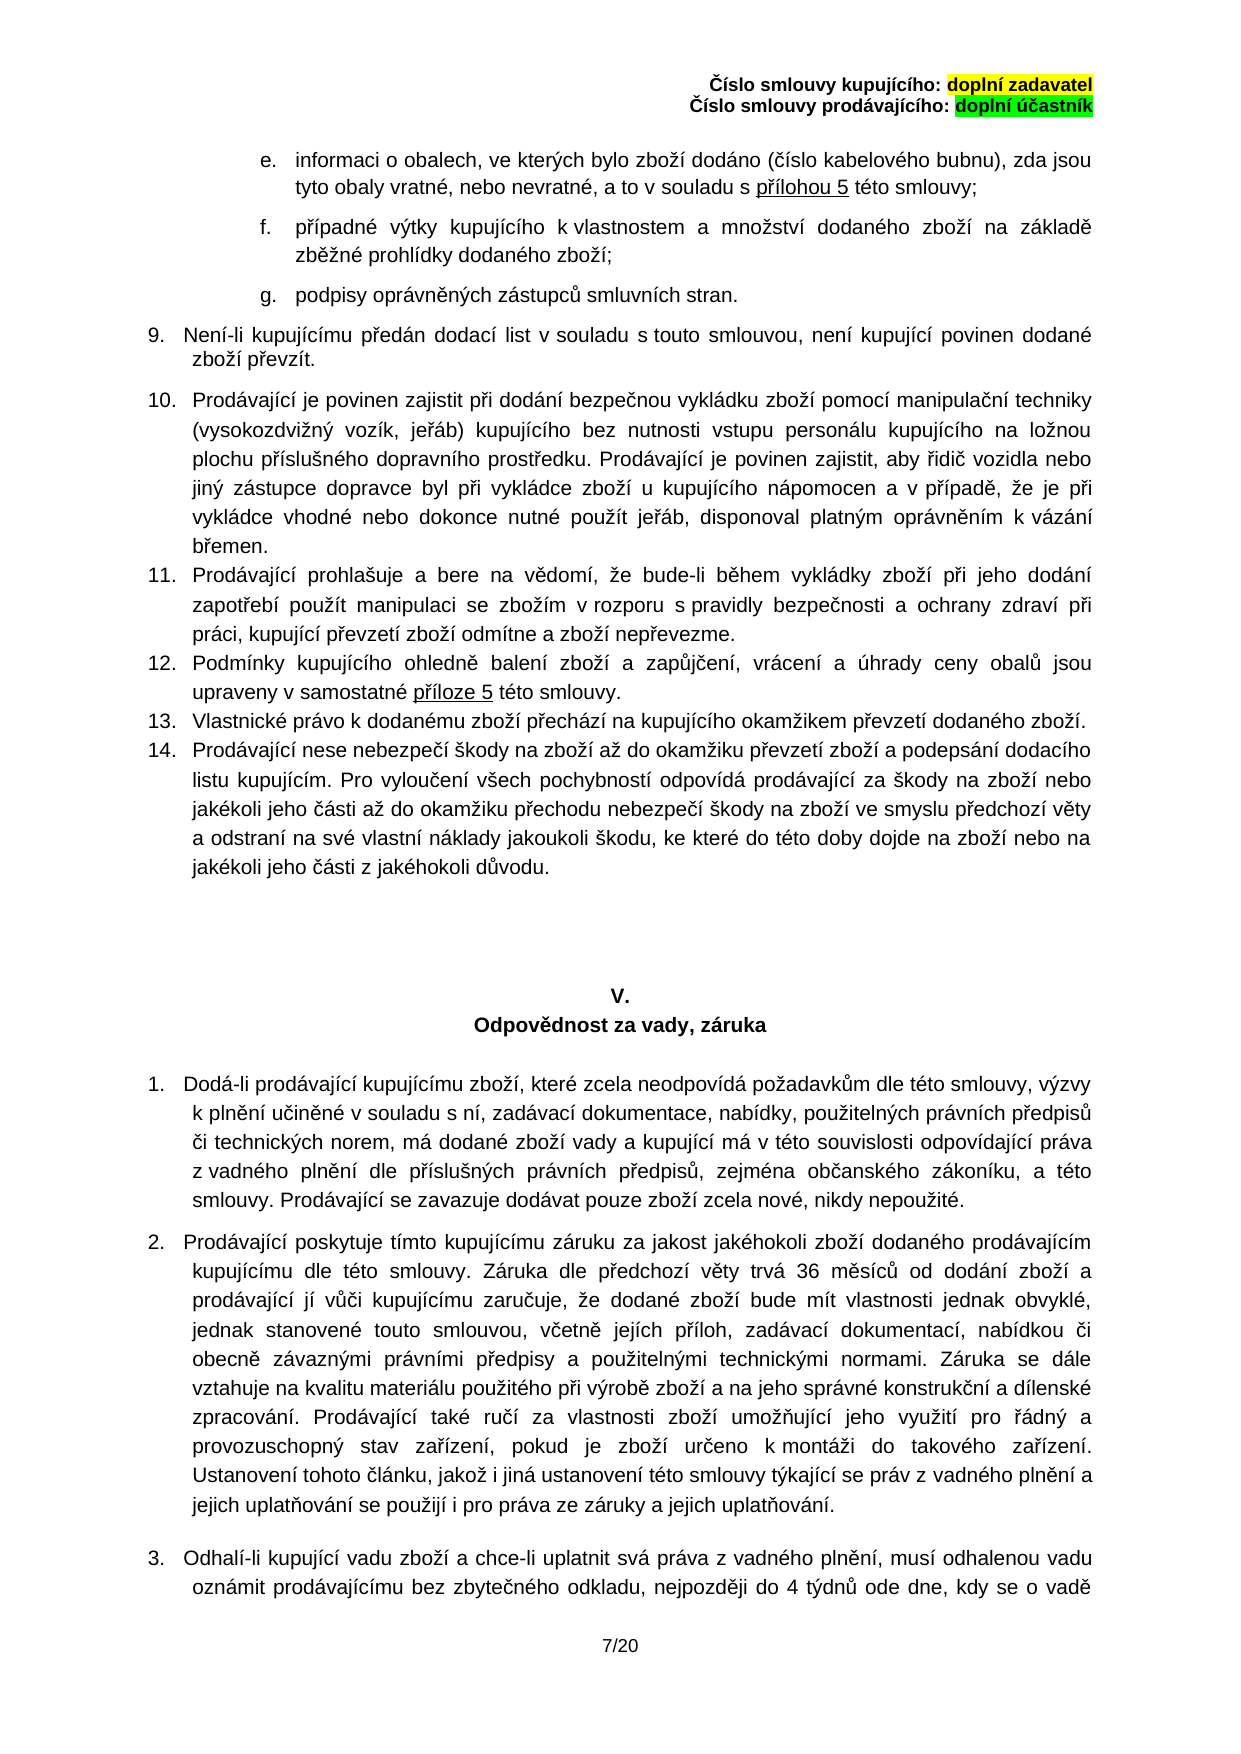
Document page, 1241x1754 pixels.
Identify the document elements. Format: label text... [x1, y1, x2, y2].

list Prodávající je povinen zajistit při dodání bezpečnou vykládku zboží pomocí manipulační techniky (vysokozdvižný vozík, jeřáb) kupujícího bez nutnosti vstupu personálu kupujícího na ložnou plochu příslušného dopravního prostředku. Prodávající je povinen zajistit, aby řidič vozidla nebo jiný zástupce dopravce byl při vykládce zboží u kupujícího nápomocen a v případě, že je při vykládce vhodné nebo dokonce nutné použít jeřáb, disponoval platným oprávněním k vázání břemen. [148, 383, 1093, 558]
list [148, 1540, 1093, 1599]
list informaci o obalech, ve kterých bylo zboží dodáno (číslo kabelového bubnu), zda jsou tyto obaly vratné, nebo nevratné, a to v souladu s přílohou 5 této smlouvy; [260, 148, 1093, 199]
text V. [148, 979, 1093, 1008]
list Vlastnické právo k dodanému zboží přechází na kupujícího okamžikem převzetí dodaného zboží. [148, 704, 1093, 733]
list Podmínky kupujícího ohledně balení zboží a zapůjčení, vrácení a úhrady ceny obalů jsou upraveny v samostatné příloze 5 této smlouvy. [148, 646, 1093, 704]
list Prodávající poskytuje tímto kupujícímu záruku za jakost jakéhokoli zboží dodaného prodávajícím kupujícímu dle této smlouvy. Záruka dle předchozí věty trvá 36 měsíců od dodání zboží a prodávající jí vůči kupujícímu zaručuje, že dodané zboží bude mít vlastnosti jednak obvyklé, jednak stanovené touto smlouvou, včetně jejích příloh, zadávací dokumentací, nabídkou či obecně závaznými právními předpisy a použitelnými technickými normami. Záruka se dále vztahuje na kvalitu materiálu použitého při výrobě zboží a na jeho správné konstrukční a dílenské zpracování. Prodávající také ručí za vlastnosti zboží umožňující jeho využití pro řádný a provozuschopný stav zařízení, pokud je zboží určeno k montáži do takového zařízení. Ustanovení tohoto článku, jakož i jiná ustanovení této smlouvy týkající se práv z vadného plnění a jejich uplatňování se použijí i pro práva ze záruky a jejich uplatňování. [148, 1225, 1093, 1516]
list případné výtky kupujícího k vlastnostem a množství dodaného zboží na základě zběžné prohlídky dodaného zboží; [260, 215, 1093, 267]
text Odpovědnost za vady, záruka [148, 1008, 1093, 1037]
list Prodávající nese nebezpečí škody na zboží až do okamžiku převzetí zboží a podepsání dodacího listu kupujícím. Pro vyloučení všech pochybností odpovídá prodávající za škody na zboží nebo jakékoli jeho části až do okamžiku přechodu nebezpečí škody na zboží ve smyslu předchozí věty a odstraní na své vlastní náklady jakoukoli škodu, ke které do této doby dojde na zboží nebo na jakékoli jeho části z jakéhokoli důvodu. [148, 733, 1093, 879]
list podpisy oprávněných zástupců smluvních stran. [260, 283, 1093, 307]
list Prodávající prohlašuje a bere na vědomí, že bude-li během vykládky zboží při jeho dodání zapotřebí použít manipulaci se zbožím v rozporu s pravidly bezpečnosti a ochrany zdraví při práci, kupující převzetí zboží odmítne a zboží nepřevezme. [148, 558, 1093, 646]
list Dodá-li prodávající kupujícímu zboží, které zcela neodpovídá požadavkům dle této smlouvy, výzvy k plnění učiněné v souladu s ní, zadávací dokumentace, nabídky, použitelných právních předpisů či technických norem, má dodané zboží vady a kupující má v této souvislosti odpovídající práva z vadného plnění dle příslušných právních předpisů, zejména občanského zákoníku, a této smlouvy. Prodávající se zavazuje dodávat pouze zboží zcela nové, nikdy nepoužité. [148, 1066, 1093, 1212]
list Není-li kupujícímu předán dodací list v souladu s touto smlouvou, není kupující povinen dodané zboží převzít. [148, 323, 1093, 371]
